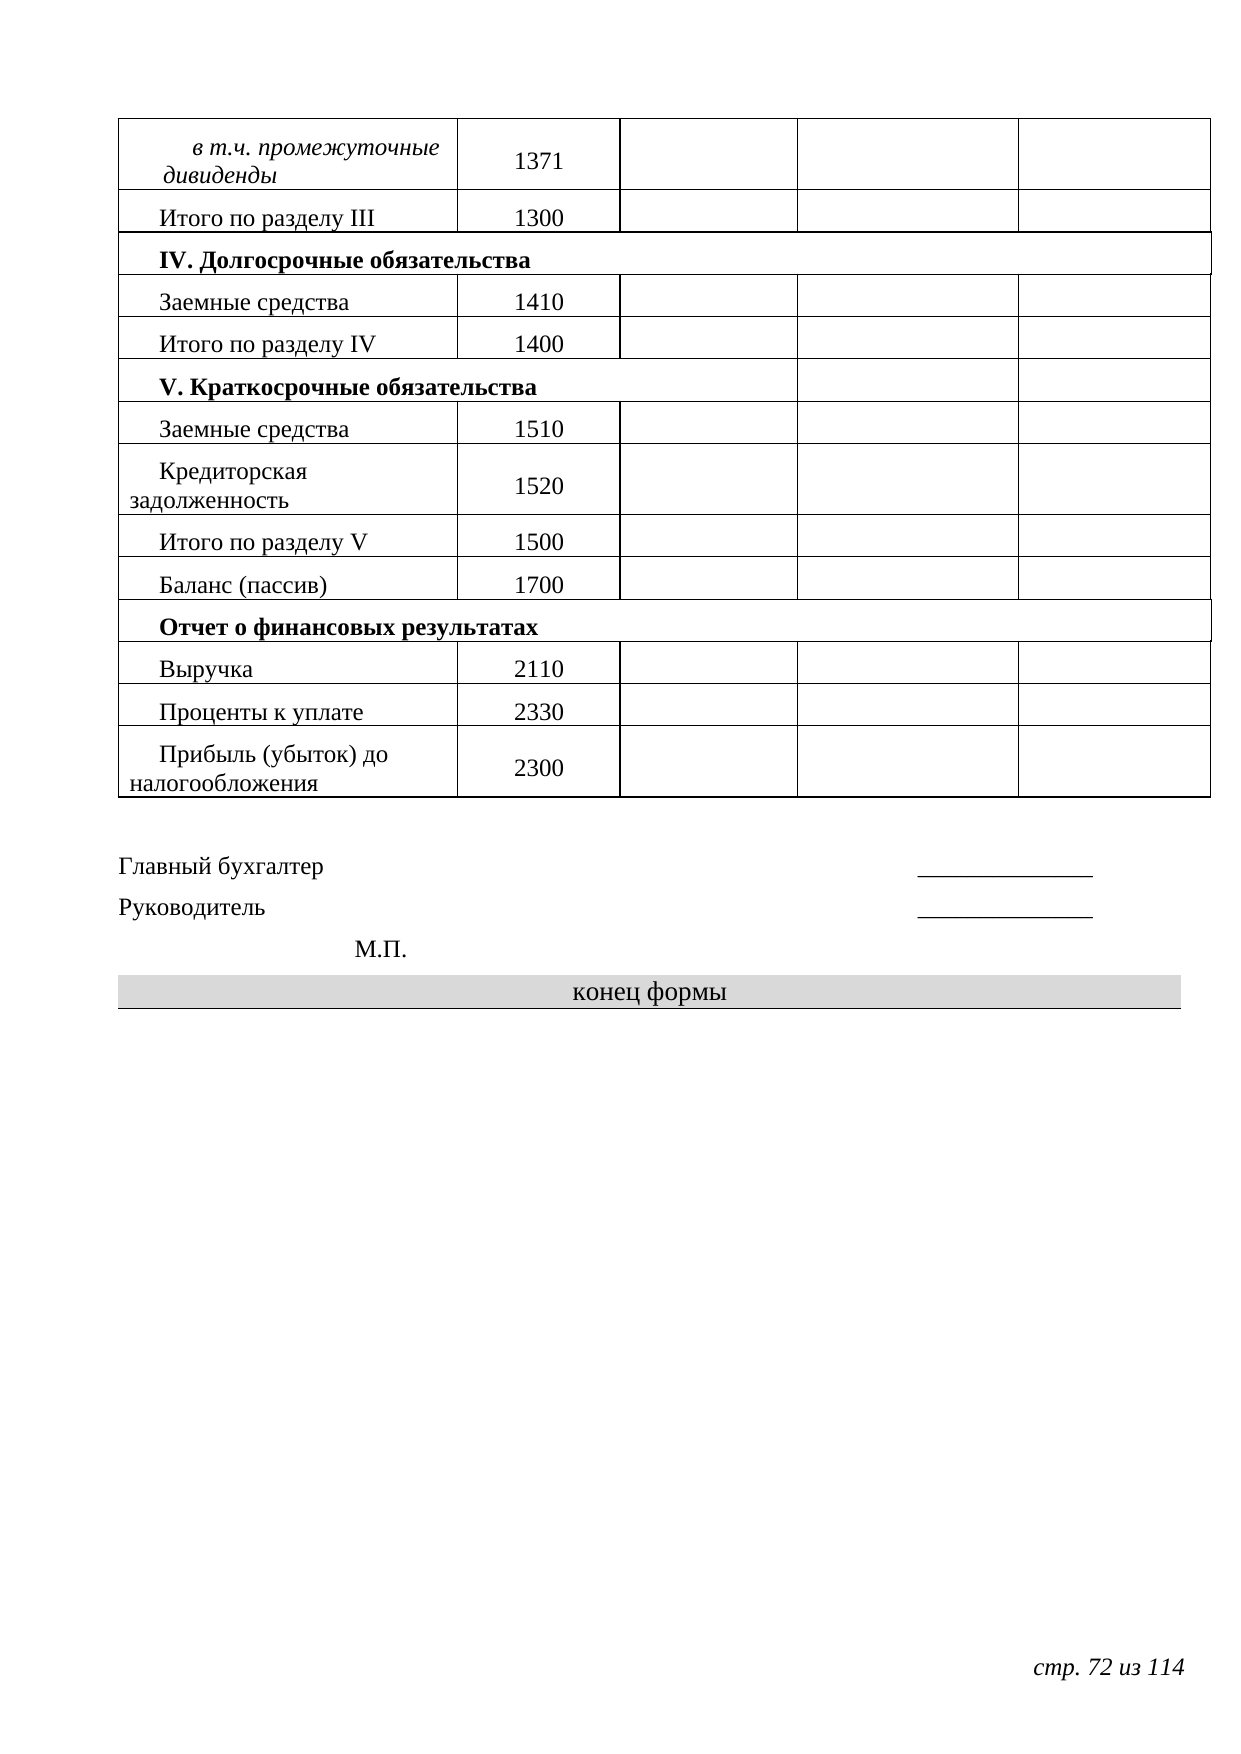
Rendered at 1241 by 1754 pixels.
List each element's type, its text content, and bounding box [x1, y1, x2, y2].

table_cell 1400 [458, 317, 619, 358]
table_cell [621, 726, 797, 796]
table_cell 2110 [458, 642, 619, 683]
table_cell Итого по разделу IV [119, 317, 457, 358]
table_cell 1371 [458, 119, 619, 189]
table_cell 2330 [458, 684, 619, 725]
table_cell [621, 402, 797, 443]
table_cell [798, 726, 1018, 796]
table_cell [621, 119, 797, 189]
table_cell Проценты к уплате [119, 684, 457, 725]
table_cell Заемные средства [119, 402, 457, 443]
table_cell [621, 190, 797, 231]
table_cell [1019, 515, 1210, 556]
table_cell 1410 [458, 275, 619, 316]
table_cell [798, 402, 1018, 443]
table_cell [1019, 684, 1210, 725]
table_cell [798, 444, 1018, 514]
table_cell [621, 317, 797, 358]
table_cell [1019, 726, 1210, 796]
table_cell Итого по разделу III [119, 190, 457, 231]
table_cell [798, 119, 1018, 189]
text Главный бухгалтер ______________ [118, 851, 1181, 880]
table_cell 1500 [458, 515, 619, 556]
table_cell Баланс (пассив) [119, 557, 457, 598]
table_cell Прибыль (убыток) до налогообложения [119, 726, 457, 796]
table_cell [621, 515, 797, 556]
table_cell [1019, 402, 1210, 443]
table_cell Кредиторская задолженность [119, 444, 457, 514]
table_cell Отчет о финансовых результатах [119, 600, 1211, 641]
table_cell [1019, 275, 1210, 316]
table_cell [621, 444, 797, 514]
table_cell 1300 [458, 190, 619, 231]
table_cell [621, 275, 797, 316]
table_cell [798, 359, 1018, 401]
table_cell 1520 [458, 444, 619, 514]
table_cell [1019, 642, 1210, 683]
table_cell Заемные средства [119, 275, 457, 316]
text конец формы [118, 975, 1181, 1008]
table_cell [621, 557, 797, 598]
table_cell в т.ч. промежуточные дивиденды [119, 119, 457, 189]
table_cell [798, 642, 1018, 683]
table_cell 1700 [458, 557, 619, 598]
table_cell [1019, 119, 1210, 189]
table_cell [798, 275, 1018, 316]
table_cell [798, 515, 1018, 556]
table_cell [1019, 190, 1210, 231]
table_cell [798, 684, 1018, 725]
table_cell [1019, 359, 1210, 401]
table_cell [621, 642, 797, 683]
table_cell [798, 317, 1018, 358]
table_cell V. Краткосрочные обязательства [119, 359, 797, 401]
table_cell [798, 190, 1018, 231]
table_cell 1510 [458, 402, 619, 443]
table_cell 2300 [458, 726, 619, 796]
table_cell [1019, 557, 1210, 598]
table_cell [798, 557, 1018, 598]
table_cell [1019, 317, 1210, 358]
table_cell [1019, 444, 1210, 514]
table_cell Итого по разделу V [119, 515, 457, 556]
table_cell IV. Долгосрочные обязательства [119, 233, 1211, 274]
table_cell Выручка [119, 642, 457, 683]
text Руководитель ______________ [118, 892, 1181, 921]
text М.П. [354, 934, 1181, 962]
table_cell [621, 684, 797, 725]
